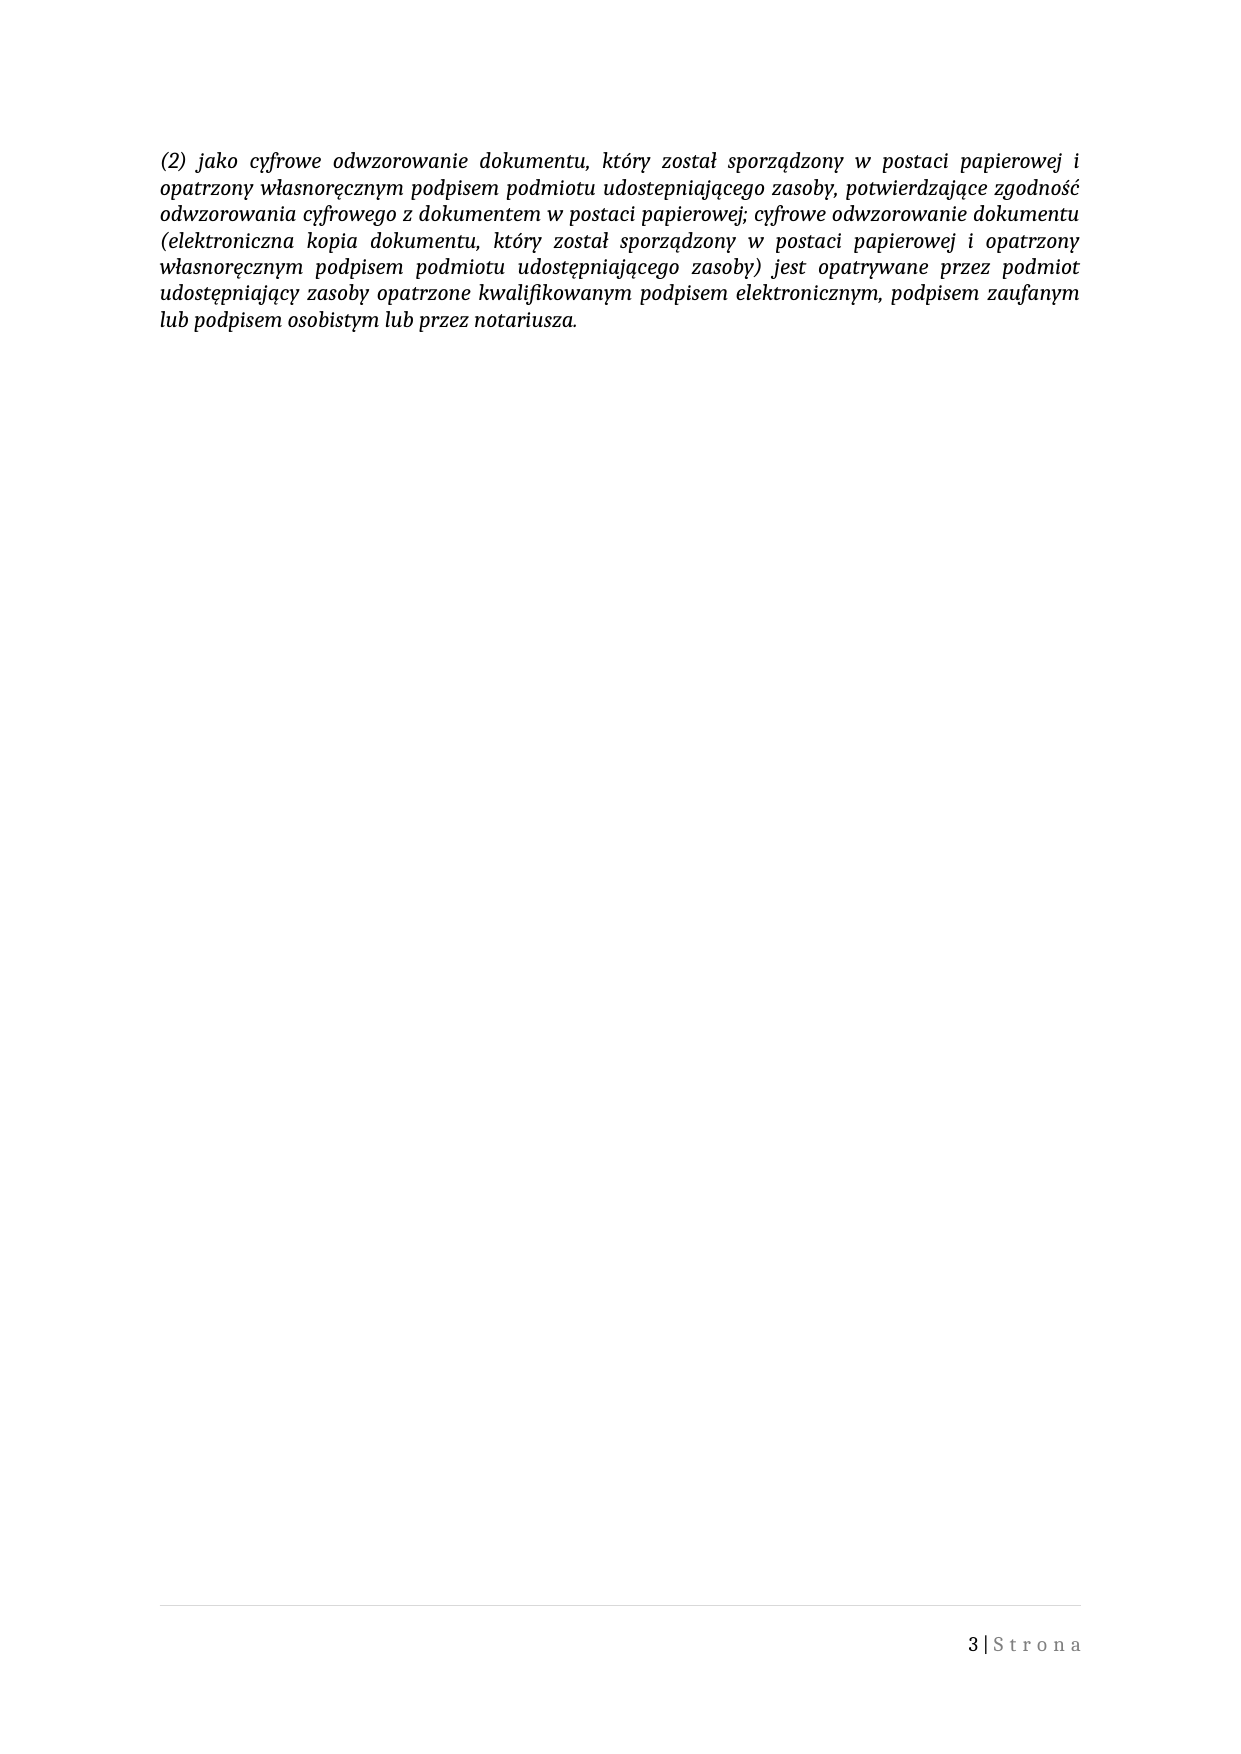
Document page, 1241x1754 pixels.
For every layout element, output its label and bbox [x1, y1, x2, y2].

text [159, 122, 1081, 333]
